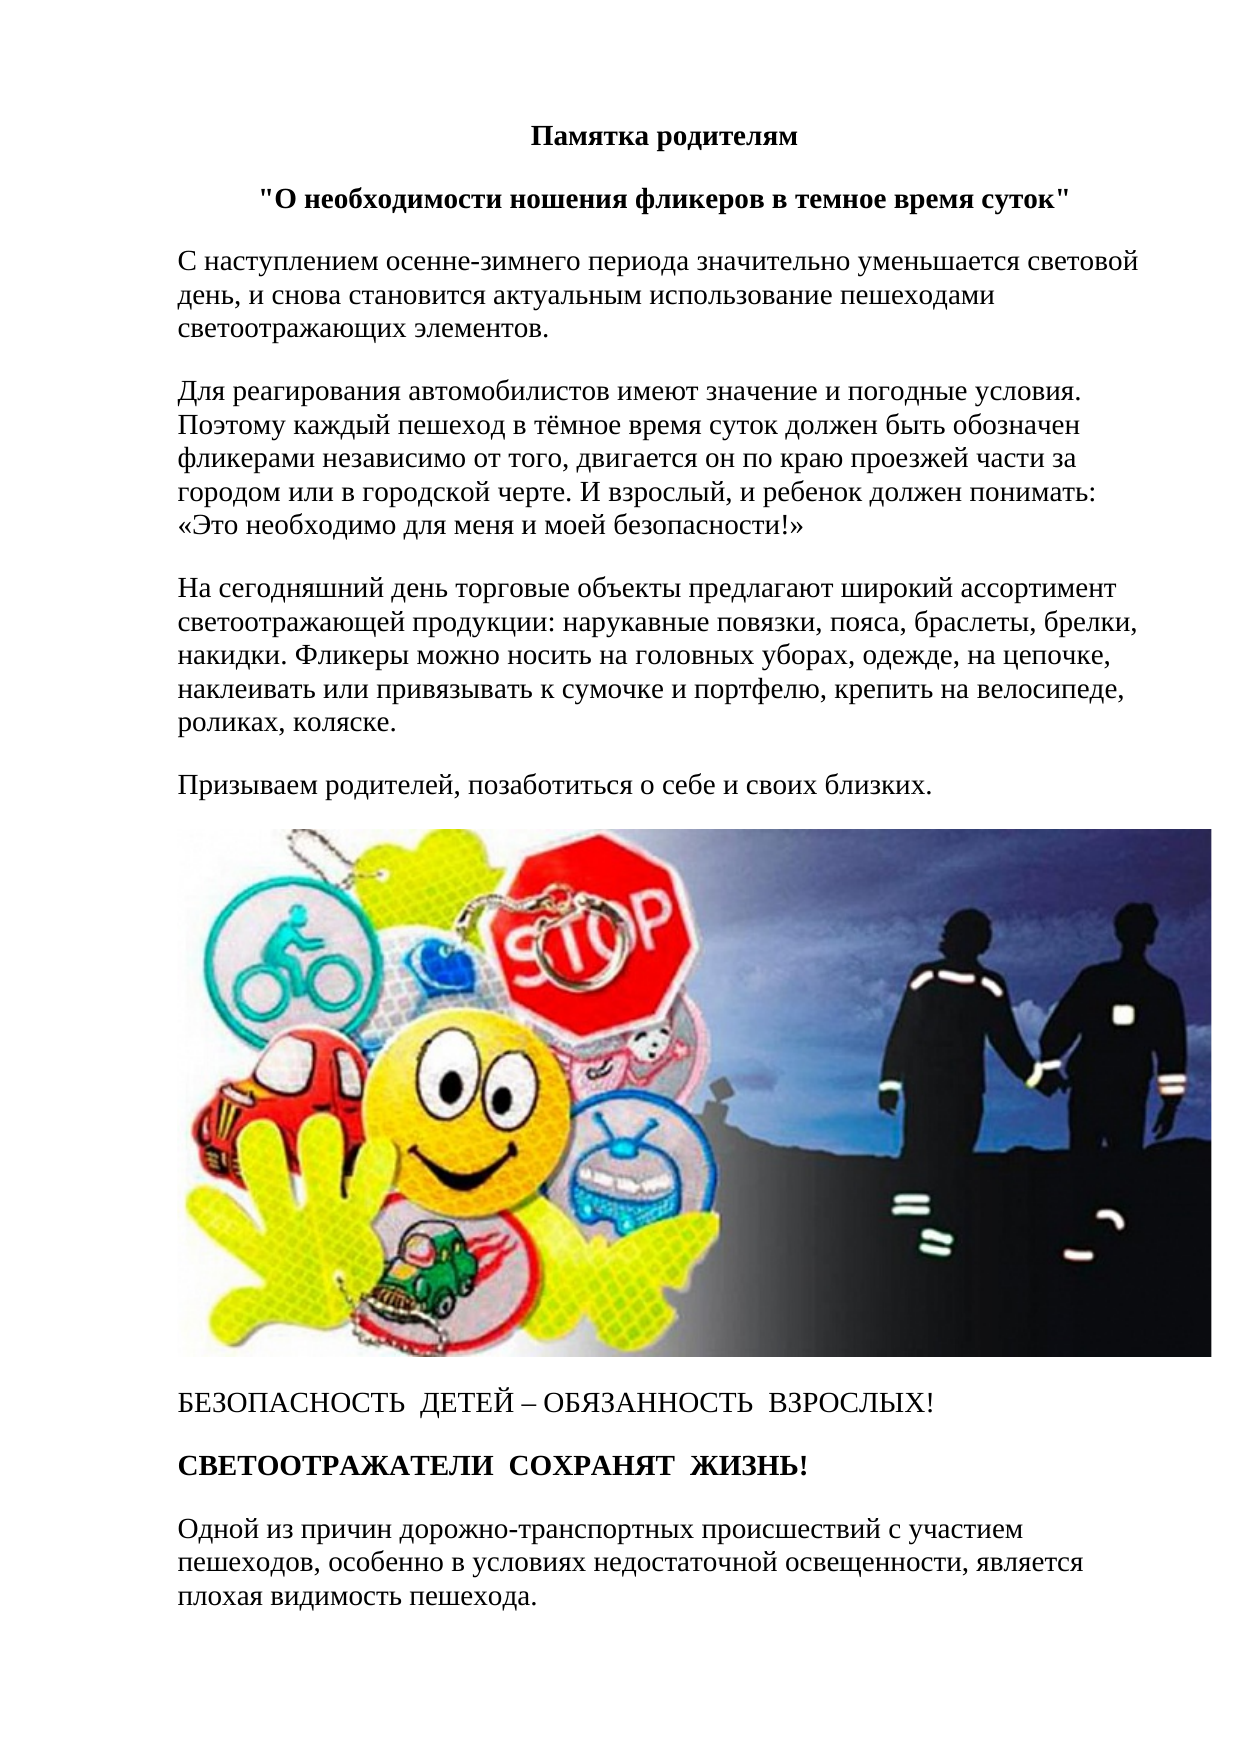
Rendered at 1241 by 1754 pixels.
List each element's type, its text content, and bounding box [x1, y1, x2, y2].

text С наступлением осенне-зимнего периода значительно уменьшается световой день, и снова становится актуальным использование пешеходами светоотражающих элементов. [177, 243, 1152, 344]
text На сегодняшний день торговые объекты предлагают широкий ассортимент светоотражающей продукции: нарукавные повязки, пояса, браслеты, брелки, накидки. Фликеры можно носить на головных уборах, одежде, на цепочке, наклеивать или привязывать к сумочке и портфелю, крепить на велосипеде, роликах, коляске. [177, 570, 1152, 738]
text БЕЗОПАСНОСТЬ ДЕТЕЙ – ОБЯЗАННОСТЬ ВЗРОСЛЫХ! [177, 1386, 1152, 1419]
text Одной из причин дорожно-транспортных происшествий с участием пешеходов, особенно в условиях недостаточной освещенности, является плохая видимость пешехода. [177, 1511, 1152, 1612]
text "О необходимости ношения фликеров в темное время суток" [177, 181, 1152, 214]
text Призываем родителей, позаботиться о себе и своих близких. [177, 767, 1152, 801]
text Памятка родителям [177, 118, 1152, 152]
picture [177, 829, 1212, 1357]
text Для реагирования автомобилистов имеют значение и погодные условия. Поэтому каждый пешеход в тёмное время суток должен быть обозначен фликерами независимо от того, двигается он по краю проезжей части за городом или в городской черте. И взрослый, и ребенок должен понимать: «Это необходимо для меня и моей безопасности!» [177, 373, 1152, 541]
text СВЕТООТРАЖАТЕЛИ СОХРАНЯТ ЖИЗНЬ! [177, 1448, 1152, 1482]
